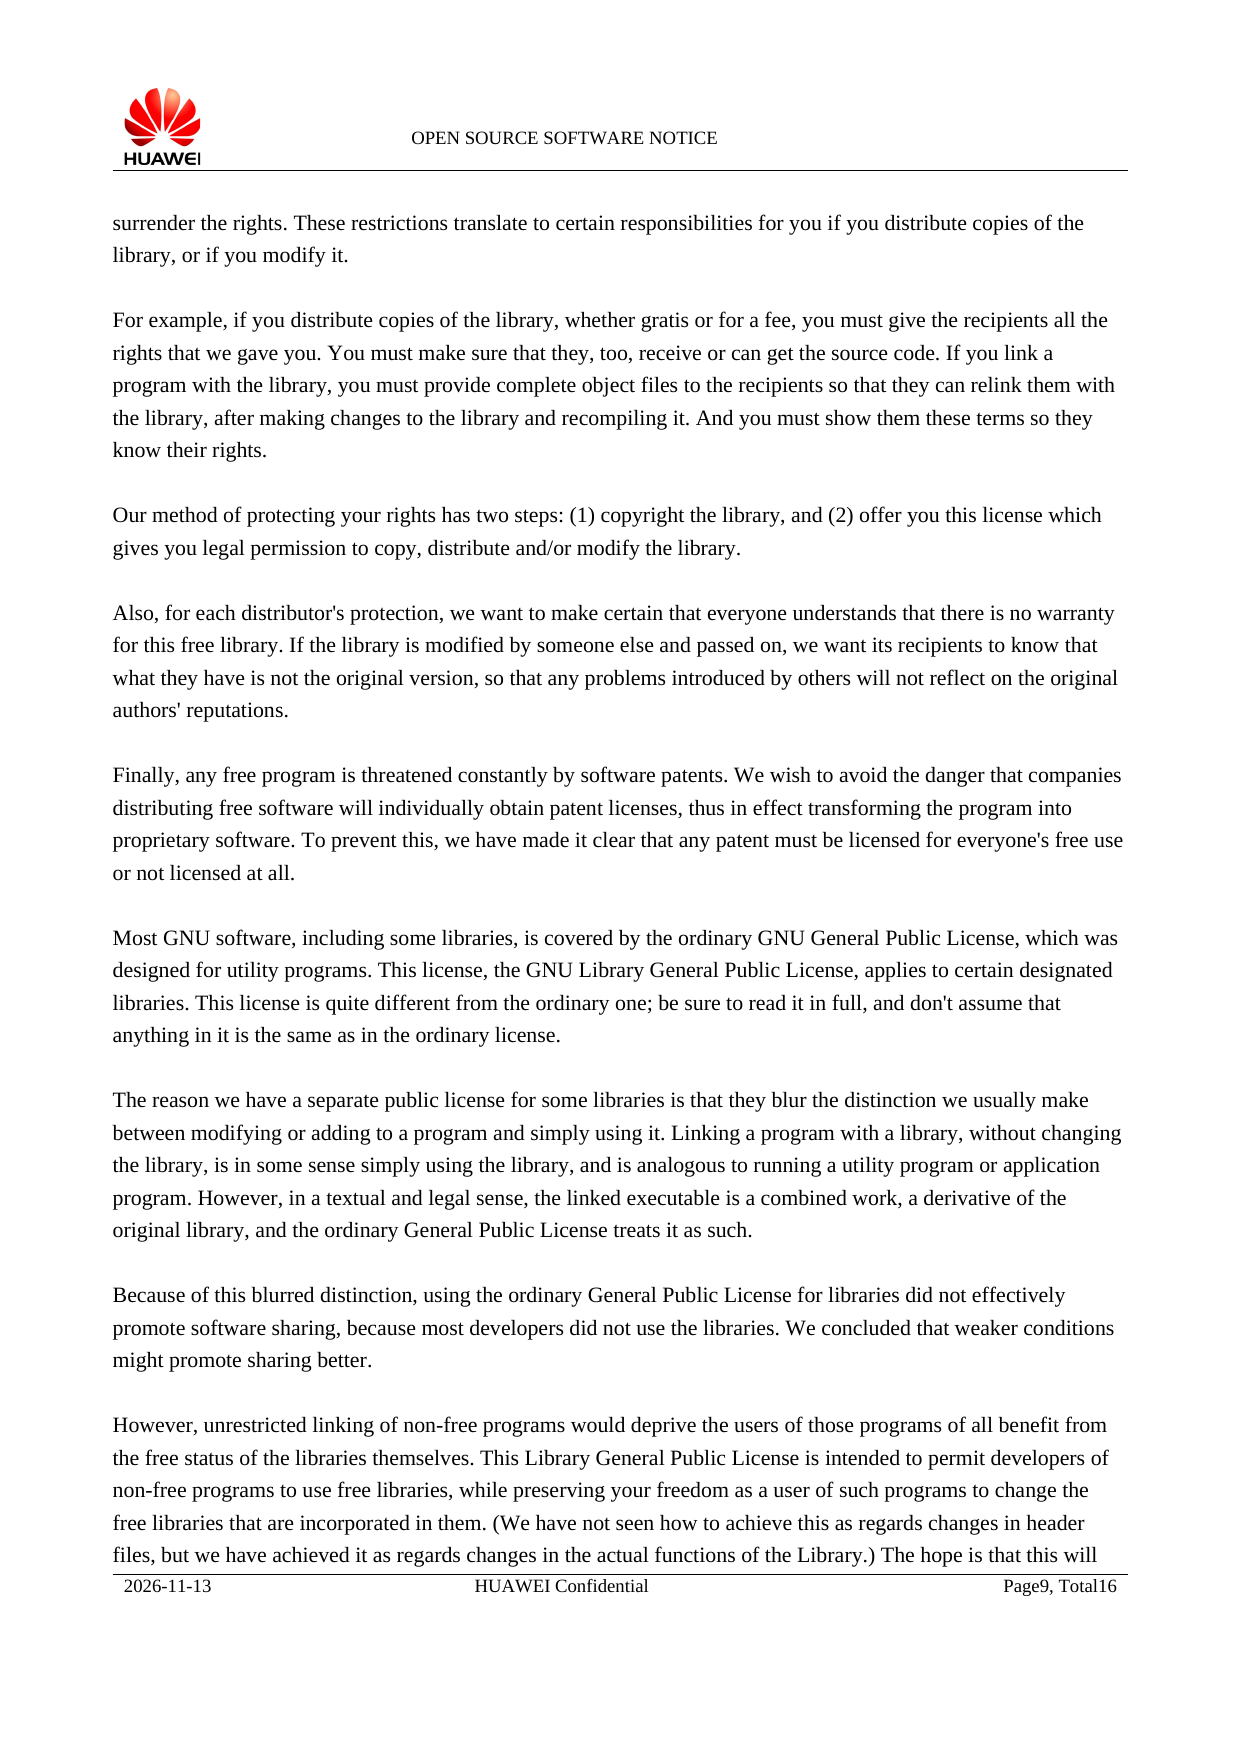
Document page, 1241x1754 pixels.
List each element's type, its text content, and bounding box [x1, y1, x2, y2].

picture [124, 88, 201, 165]
